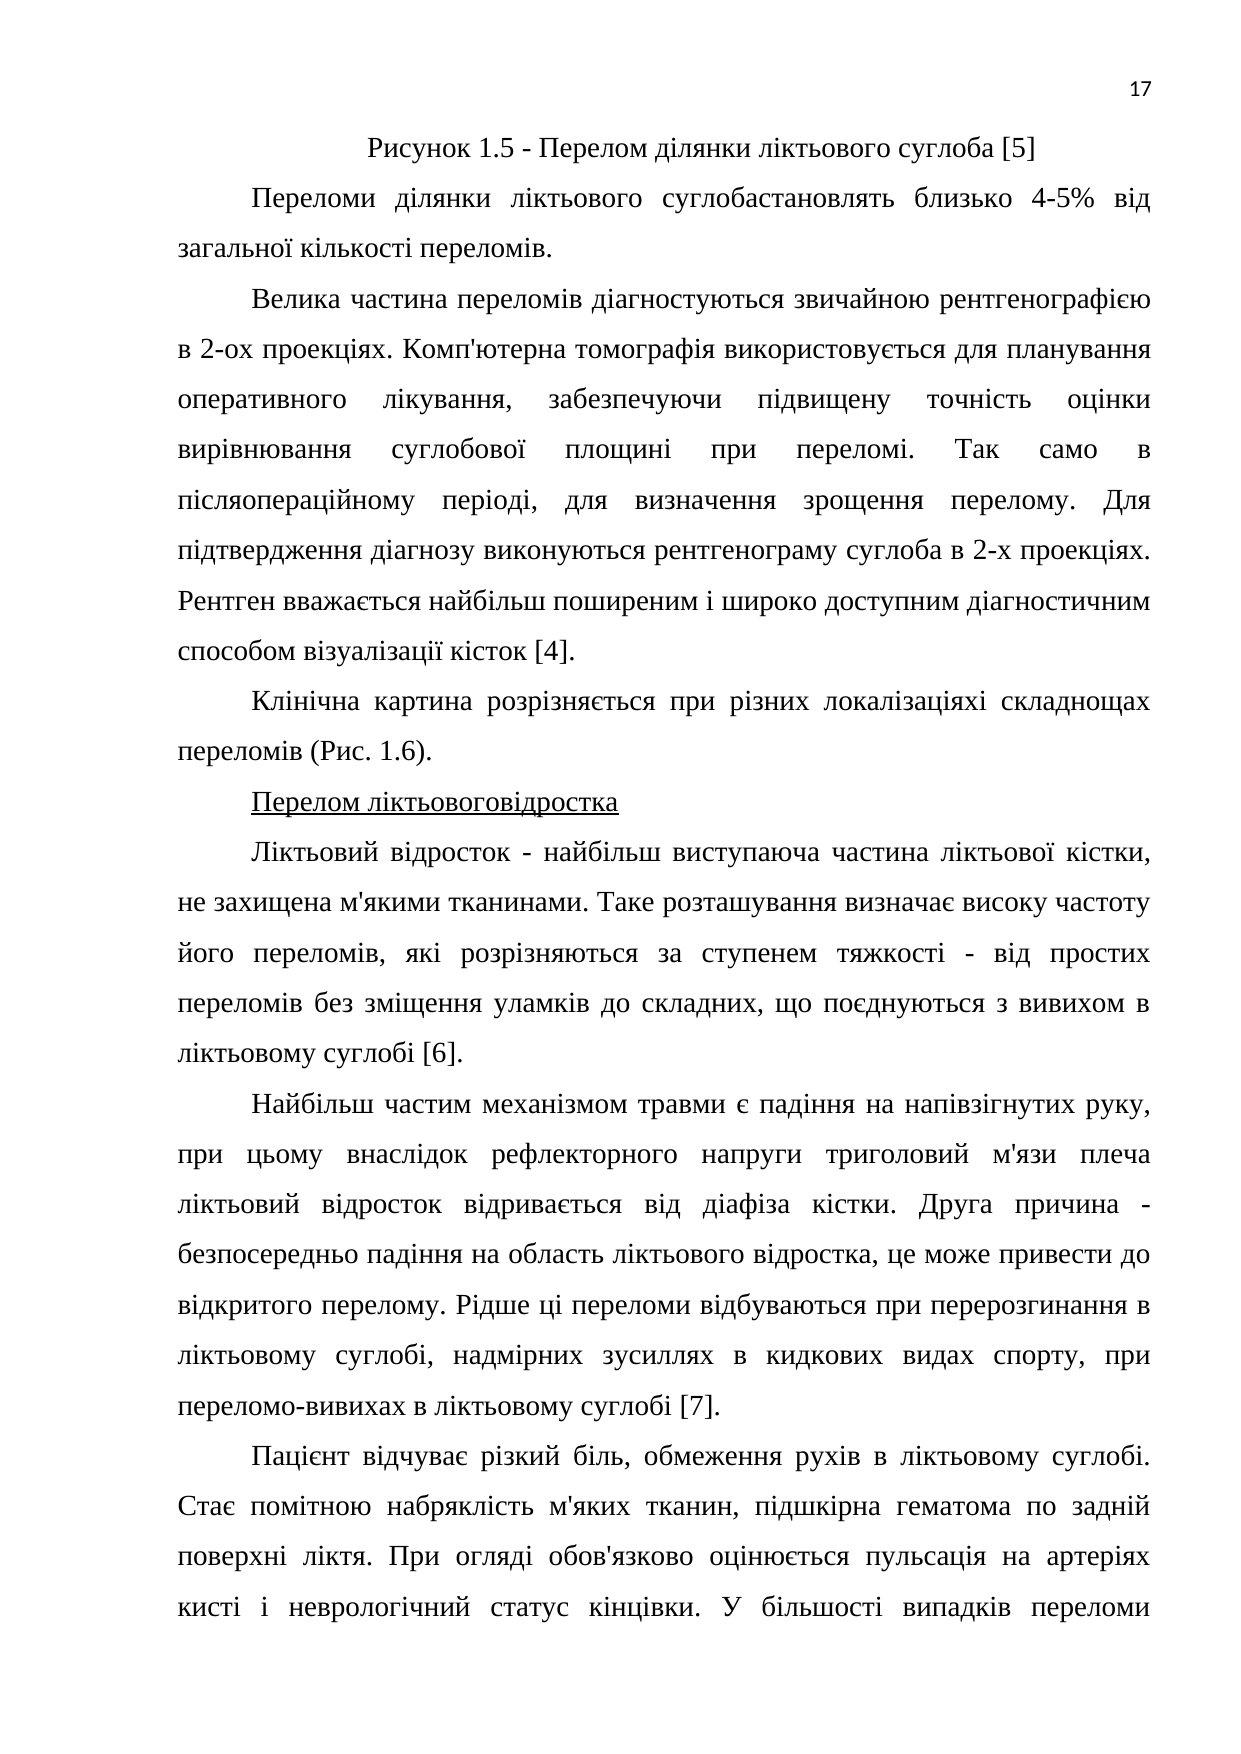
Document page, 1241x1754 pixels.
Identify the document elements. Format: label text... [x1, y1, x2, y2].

text Найбільш частим механізмом травми є падіння на напівзігнутих руку, при цьому внаслідок рефлекторного напруги триголовий м'язи плеча ліктьовий відросток відривається від діафіза кістки. Друга причина - безпосередньо падіння на область ліктьового відростка, це може привести до відкритого перелому. Рідше ці переломи відбуваються при перерозгинання в ліктьовому суглобі, надмірних зусиллях в кидкових видах спорту, при переломо-вивихах в ліктьовому суглобі [7]. [177, 1086, 1152, 1421]
text Рисунок 1.5 - Перелом ділянки ліктьового суглоба [5] [177, 130, 1152, 163]
text Велика частина переломів діагностуються звичайною рентгенографією в 2-ох проекціях. Комп'ютерна томографія використовується для планування оперативного лікування, забезпечуючи підвищену точність оцінки вирівнювання суглобової площині при переломі. Так само в післяопераційному періоді, для визначення зрощення перелому. Для підтвердження діагнозу виконуються рентгенограму суглоба в 2-х проекціях. Рентген вважається найбільш поширеним і широко доступним діагностичним способом візуалізації кісток [4]. [177, 281, 1152, 666]
text Перелом ліктьовоговідростка [177, 784, 1152, 817]
text Переломи ділянки ліктьового суглобастановлять близько 4-5% від загальної кількості переломів. [177, 180, 1152, 264]
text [177, 1438, 1152, 1622]
text Ліктьовий відросток - найбільш виступаюча частина ліктьової кістки, не захищена м'якими тканинами. Таке розташування визначає високу частоту його переломів, які розрізняються за ступенем тяжкості - від простих переломів без зміщення уламків до складних, що поєднуються з вивихом в ліктьовому суглобі [6]. [177, 834, 1152, 1069]
text Клінічна картина розрізняється при різних локалізаціяхі складнощах переломів (Рис. 1.6). [177, 683, 1152, 767]
